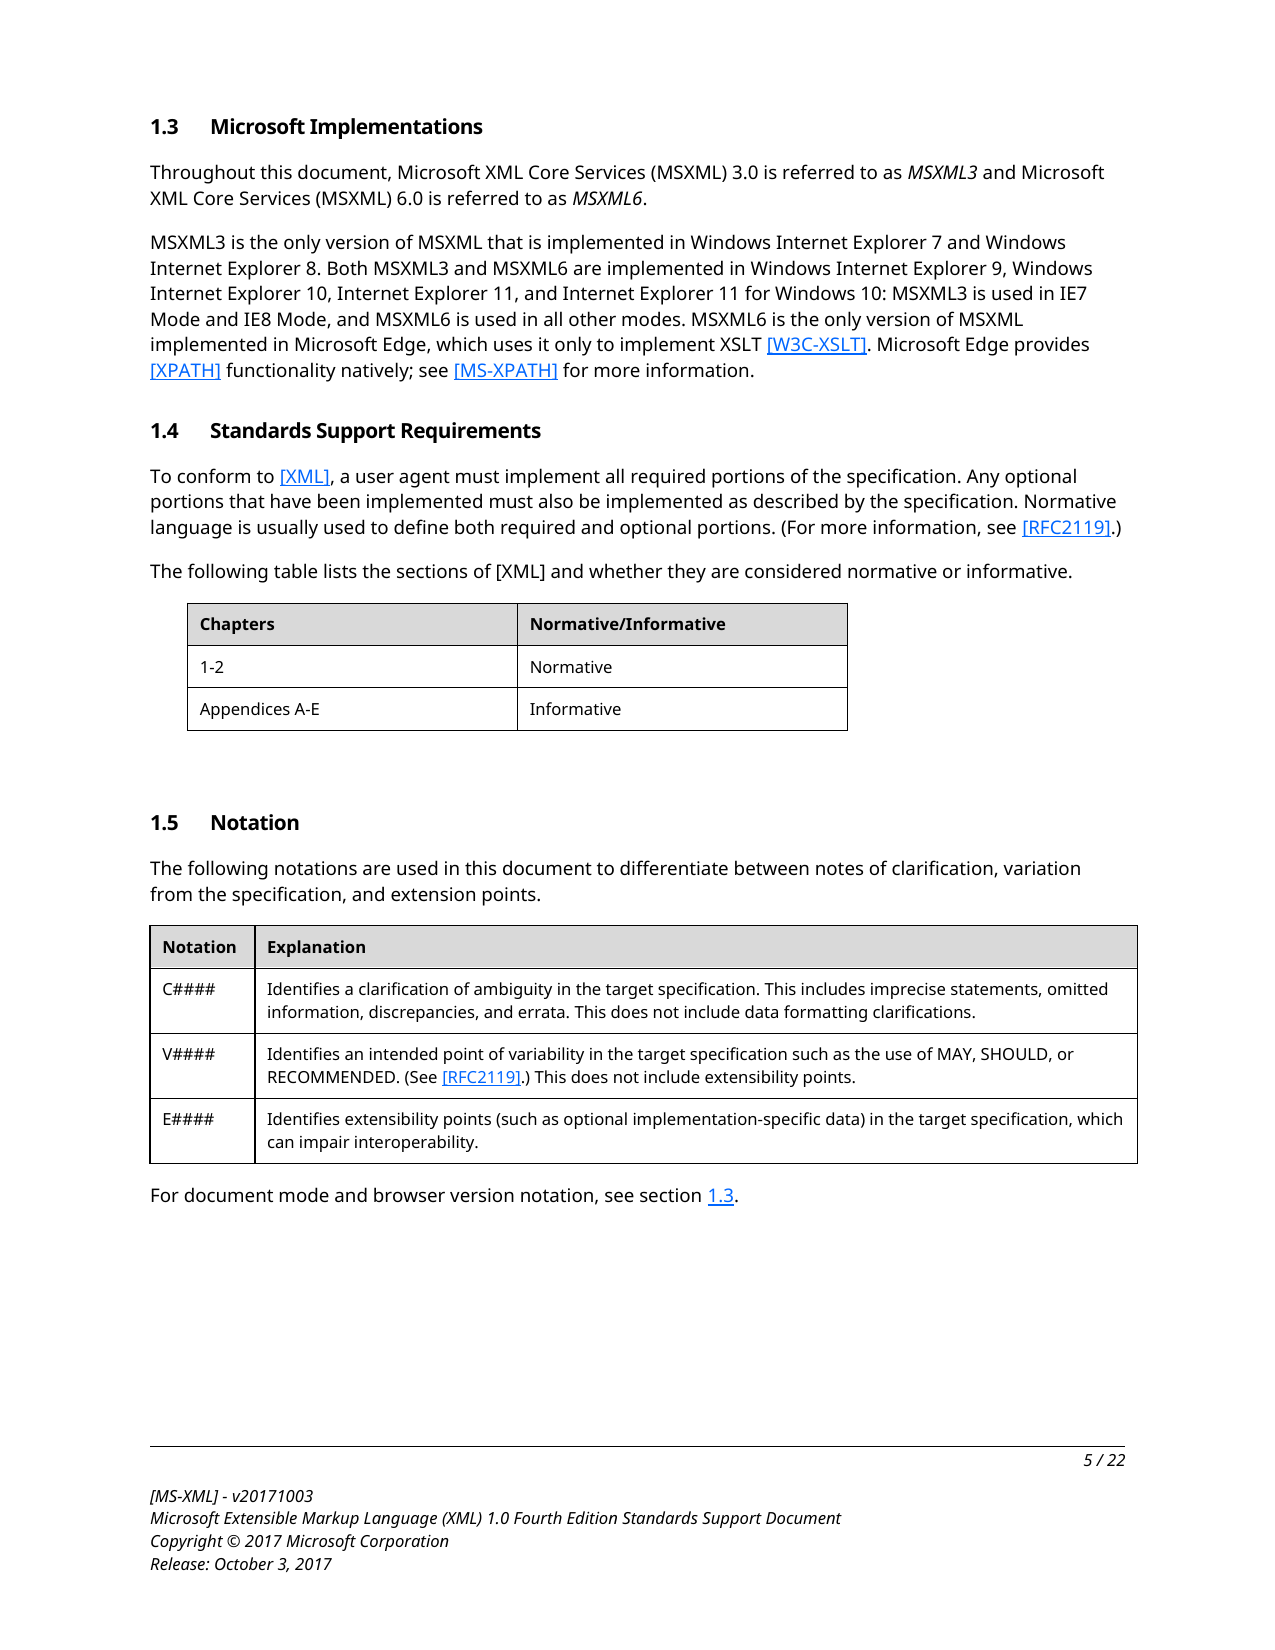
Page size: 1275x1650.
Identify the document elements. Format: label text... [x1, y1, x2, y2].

table_cell Identifies an intended point of variability in the target specification such as the use of MAY, SHOULD, or RECOMMENDED. (See [RFC2119].) This does not include extensibility points. [256, 1034, 1137, 1097]
table_cell Normative [518, 646, 847, 687]
table_header Explanation [256, 926, 1137, 967]
text The following table lists the sections of [XML] and whether they are considered normative or informative. [150, 558, 1125, 584]
subtitle Standards Support Requirements [150, 416, 1125, 444]
table_cell C#### [151, 969, 254, 1032]
table_header Normative/Informative [518, 604, 847, 645]
table_cell E#### [151, 1099, 254, 1162]
table_cell Identifies a clarification of ambiguity in the target specification. This includes imprecise statements, omitted information, discrepancies, and errata. This does not include data formatting clarifications. [256, 969, 1137, 1032]
text Throughout this document, Microsoft XML Core Services (MSXML) 3.0 is referred to as MSXML3 and Microsoft XML Core Services (MSXML) 6.0 is referred to as MSXML6. [150, 160, 1125, 211]
text To conform to [XML], a user agent must implement all required portions of the specification. Any optional portions that have been implemented must also be implemented as described by the specification. Normative language is usually used to define both required and optional portions. (For more information, see [RFC2119].) [150, 463, 1125, 540]
text The following notations are used in this document to differentiate between notes of clarification, variation from the specification, and extension points. [150, 855, 1125, 906]
table_header Notation [151, 926, 254, 967]
table_cell 1-2 [188, 646, 517, 687]
table_cell Appendices A-E [188, 688, 517, 729]
table_cell V#### [151, 1034, 254, 1097]
table_cell Identifies extensibility points (such as optional implementation-specific data) in the target specification, which can impair interoperability. [256, 1099, 1137, 1162]
table_header Chapters [188, 604, 517, 645]
subtitle Microsoft Implementations [150, 112, 1125, 141]
text MSXML3 is the only version of MSXML that is implemented in Windows Internet Explorer 7 and Windows Internet Explorer 8. Both MSXML3 and MSXML6 are implemented in Windows Internet Explorer 9, Windows Internet Explorer 10, Internet Explorer 11, and Internet Explorer 11 for Windows 10: MSXML3 is used in IE7 Mode and IE8 Mode, and MSXML6 is used in all other modes. MSXML6 is the only version of MSXML implemented in Microsoft Edge, which uses it only to implement XSLT [W3C-XSLT]. Microsoft Edge provides [XPATH] functionality natively; see [MS-XPATH] for more information. [150, 229, 1125, 383]
subtitle Notation [150, 808, 1125, 837]
text For document mode and browser version notation, see section 1.3. [150, 1182, 1125, 1208]
table_cell Informative [518, 688, 847, 729]
